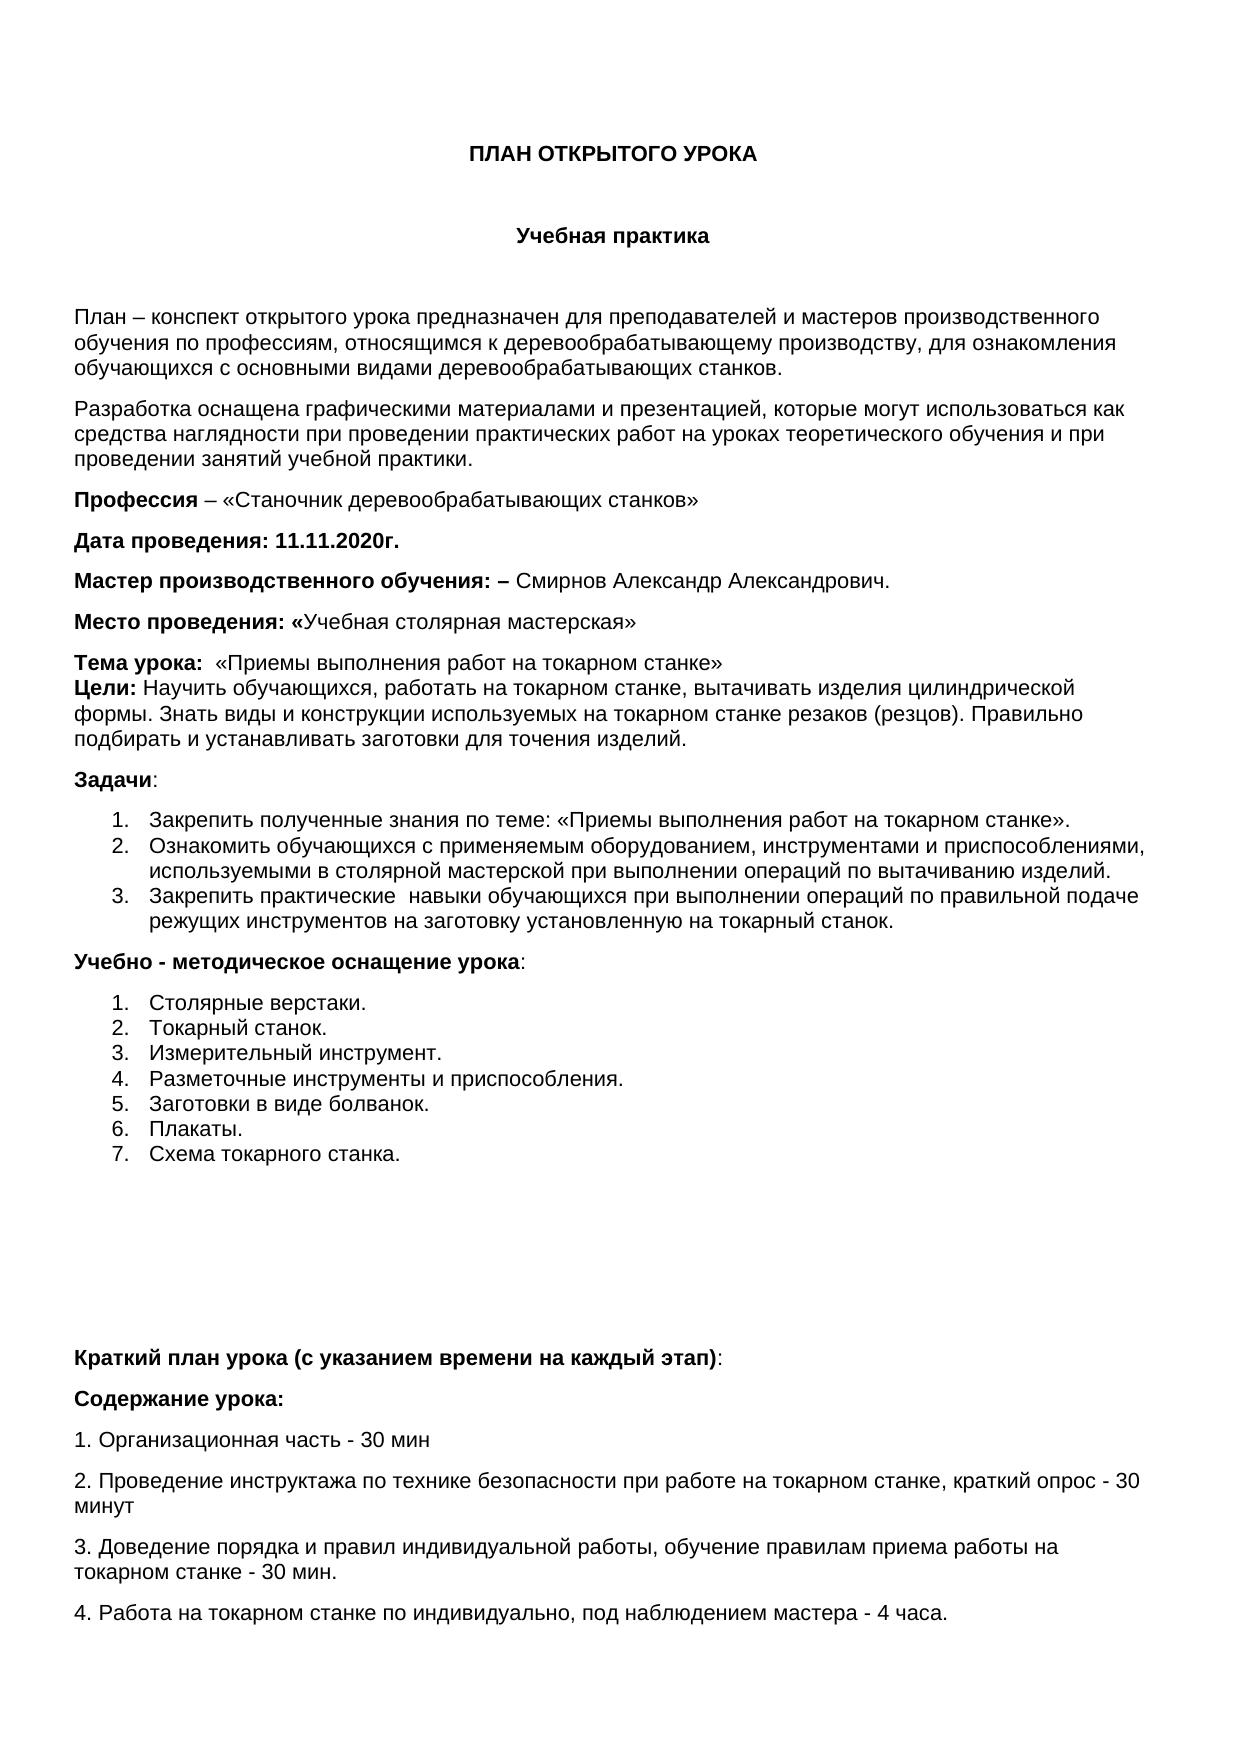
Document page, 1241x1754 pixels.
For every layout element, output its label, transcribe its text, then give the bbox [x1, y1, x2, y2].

text Тема урока: «Приемы выполнения работ на токарном станке» Цели: Научить обучающихся, работать на токарном станке, вытачивать изделия цилиндрической формы. Знать виды и конструкции используемых на токарном станке резаков (резцов). Правильно подбирать и устанавливать заготовки для точения изделий. [74, 650, 1152, 751]
text Мастер производственного обучения: – Смирнов Александр Александрович. [74, 568, 1152, 593]
list Ознакомить обучающихся с применяемым оборудованием, инструментами и приспособлениями, используемыми в столярной мастерской при выполнении операций по вытачиванию изделий. [111, 832, 1152, 883]
text Краткий план урока (с указанием времени на каждый этап): [74, 1345, 1152, 1370]
list Закрепить практические навыки обучающихся при выполнении операций по правильной подаче режущих инструментов на заготовку установленную на токарный станок. [111, 883, 1152, 933]
text Задачи: [74, 766, 1152, 792]
text 3. Доведение порядка и правил индивидуальной работы, обучение правилам приема работы на токарном станке - 30 мин. [74, 1534, 1152, 1584]
list Столярные верстаки. [111, 990, 1152, 1015]
list Токарный станок. [111, 1015, 1152, 1040]
list Закрепить полученные знания по теме: «Приемы выполнения работ на токарном станке». [111, 807, 1152, 832]
list Измерительный инструмент. [111, 1040, 1152, 1065]
list Плакаты. [111, 1116, 1152, 1141]
text План – конспект открытого урока предназначен для преподавателей и мастеров производственного обучения по профессиям, относящимся к деревообрабатывающему производству, для ознакомления обучающихся с основными видами деревообрабатывающих станков. [74, 304, 1152, 380]
text Содержание урока: [74, 1386, 1152, 1411]
text Разработка оснащена графическими материалами и презентацией, которые могут использоваться как средства наглядности при проведении практических работ на уроках теоретического обучения и при проведении занятий учебной практики. [74, 395, 1152, 471]
text 2. Проведение инструктажа по технике безопасности при работе на токарном станке, краткий опрос - 30 минут [74, 1468, 1152, 1518]
text 4. Работа на токарном станке по индивидуально, под наблюдением мастера - 4 часа. [74, 1600, 1152, 1625]
text 1. Организационная часть - 30 мин [74, 1427, 1152, 1452]
text Место проведения: «Учебная столярная мастерская» [74, 609, 1152, 634]
text Учебно - методическое оснащение урока: [74, 949, 1152, 974]
list Схема токарного станка. [111, 1141, 1152, 1166]
text Учебная практика [74, 222, 1152, 248]
list Разметочные инструменты и приспособления. [111, 1065, 1152, 1091]
list Заготовки в виде болванок. [111, 1091, 1152, 1116]
text Дата проведения: 11.11.2020г. [74, 527, 1152, 553]
text ПЛАН ОТКРЫТОГО УРОКА [74, 141, 1152, 166]
text Профессия – «Станочник деревообрабатывающих станков» [74, 487, 1152, 512]
